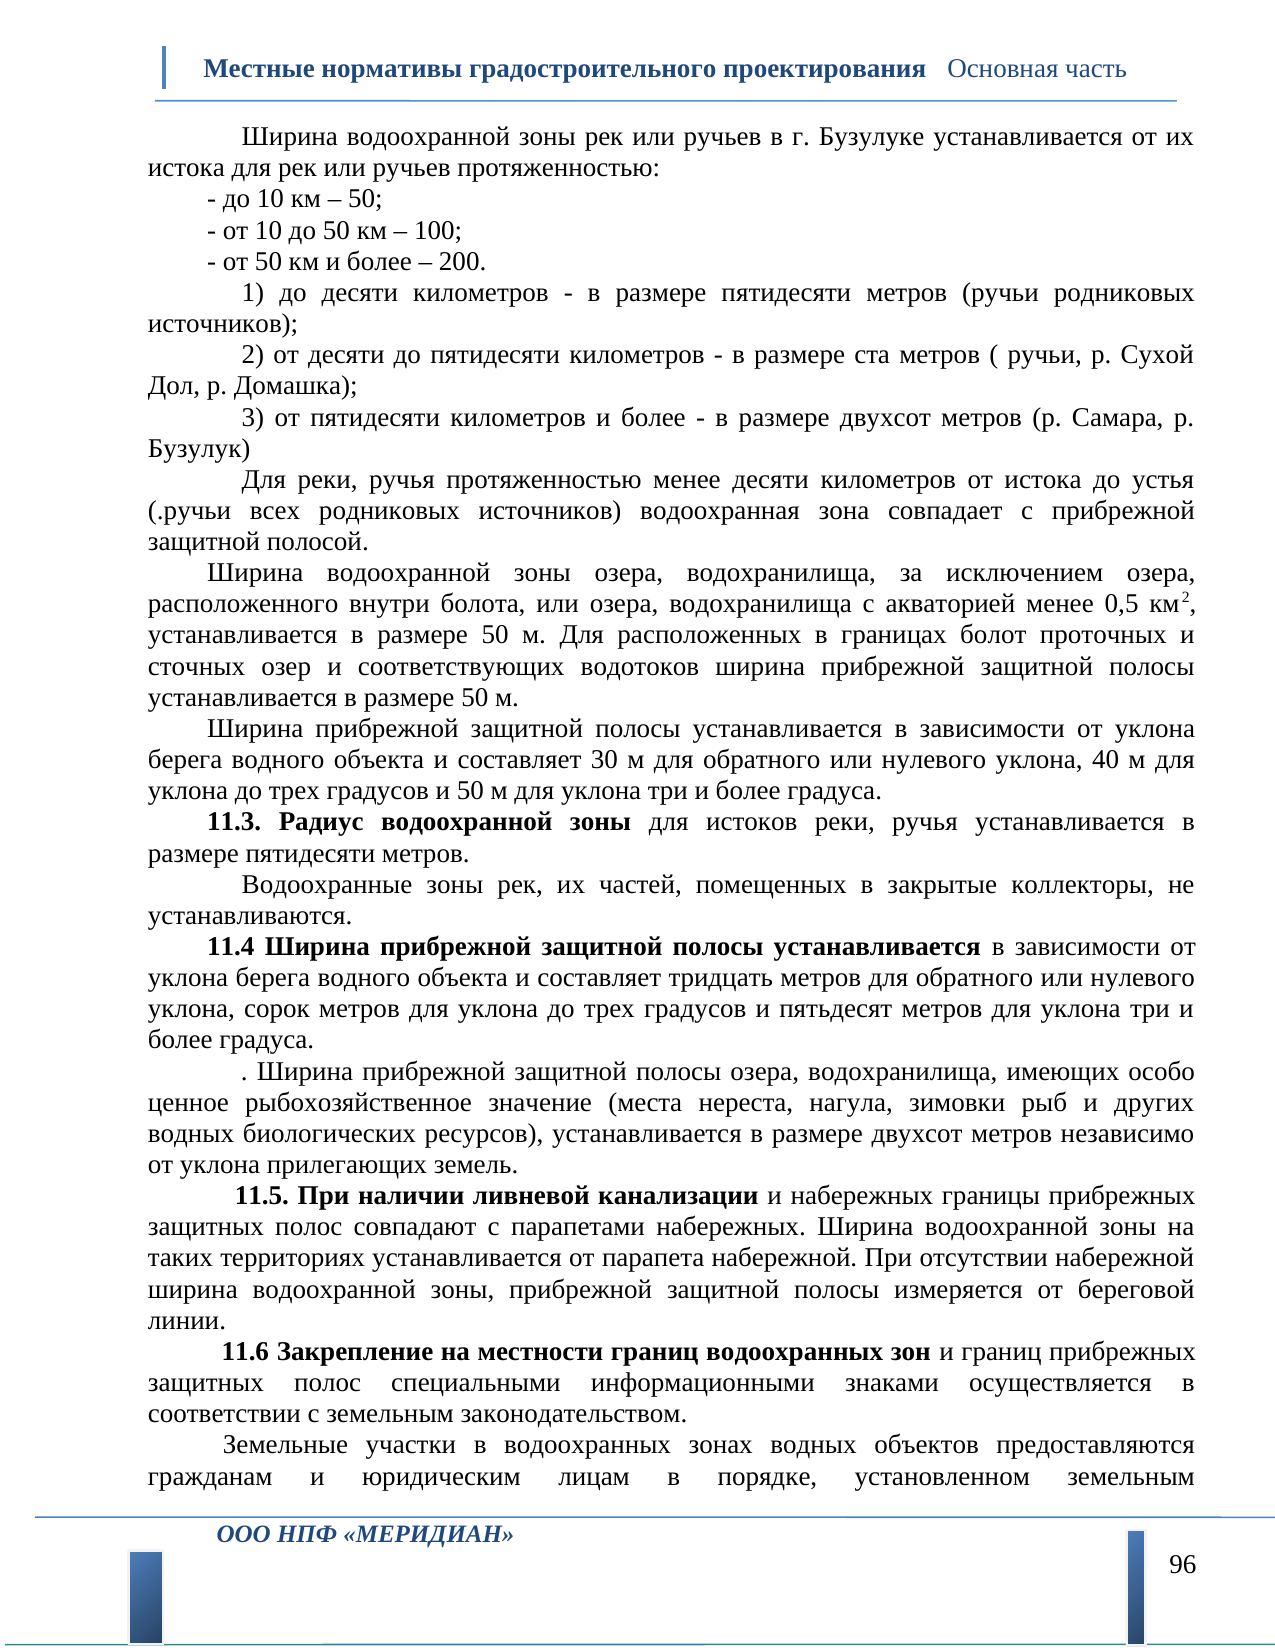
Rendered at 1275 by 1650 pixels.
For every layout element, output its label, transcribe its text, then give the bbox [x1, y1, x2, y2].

text Для реки, ручья протяженностью менее десяти километров от истока до устья (.ручьи всех родниковых источников) водоохранная зона совпадает с прибрежной защитной полосой. [148, 463, 1196, 556]
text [148, 1428, 1196, 1491]
text Водоохранные зоны рек, их частей, помещенных в закрытые коллекторы, не устанавливаются. [148, 868, 1196, 930]
text 1) до десяти километров - в размере пятидесяти метров (ручьи родниковых источников); [148, 276, 1196, 338]
text 3) от пятидесяти километров и более - в размере двухсот метров (р. Самара, р. Бузулук) [148, 401, 1196, 463]
text . Ширина прибрежной защитной полосы озера, водохранилища, имеющих особо ценное рыбохозяйственное значение (места нереста, нагула, зимовки рыб и других водных биологических ресурсов), устанавливается в размере двухсот метров независимо от уклона прилегающих земель. [148, 1055, 1196, 1179]
text - от 10 до – 100; [148, 214, 1196, 245]
text 11.4 Ширина прибрежной защитной полосы устанавливается в зависимости от уклона берега водного объекта и составляет тридцать метров для обратного или нулевого уклона, сорок метров для уклона до трех градусов и пятьдесят метров для уклона три и более градуса. [148, 930, 1196, 1055]
text Ширина водоохранной зоны рек или ручьев в г. Бузулуке устанавливается от их истока для рек или ручьев протяженностью: [148, 120, 1196, 183]
text 11.3. Радиус водоохранной зоны для истоков реки, ручья устанавливается в размере пятидесяти метров. [148, 806, 1196, 868]
text 2) от десяти до пятидесяти километров - в размере ста метров ( ручьи, р. Сухой Дол, р. Домашка); [148, 338, 1196, 401]
text - от и более – 200. [148, 245, 1196, 276]
text 11.6 Закрепление на местности границ водоохранных зон и границ прибрежных защитных полос специальными информационными знаками осуществляется в соответствии с земельным законодательством. [148, 1335, 1196, 1428]
text - до – 50; [148, 183, 1196, 214]
text Ширина водоохранной зоны озера, водохранилища, за исключением озера, расположенного внутри болота, или озера, водохранилища с акваторией менее 0,5 км2, устанавливается в размере . Для расположенных в границах болот проточных и сточных озер и соответствующих водотоков ширина прибрежной защитной полосы устанавливается в размере . [148, 556, 1196, 712]
text Ширина прибрежной защитной полосы устанавливается в зависимости от уклона берега водного объекта и составляет для обратного или нулевого уклона, для уклона до трех градусов и для уклона три и более градуса. [148, 712, 1196, 806]
text 11.5. При наличии ливневой канализации и набережных границы прибрежных защитных полос совпадают с парапетами набережных. Ширина водоохранной зоны на таких территориях устанавливается от парапета набережной. При отсутствии набережной ширина водоохранной зоны, прибрежной защитной полосы измеряется от береговой линии. [148, 1179, 1196, 1335]
